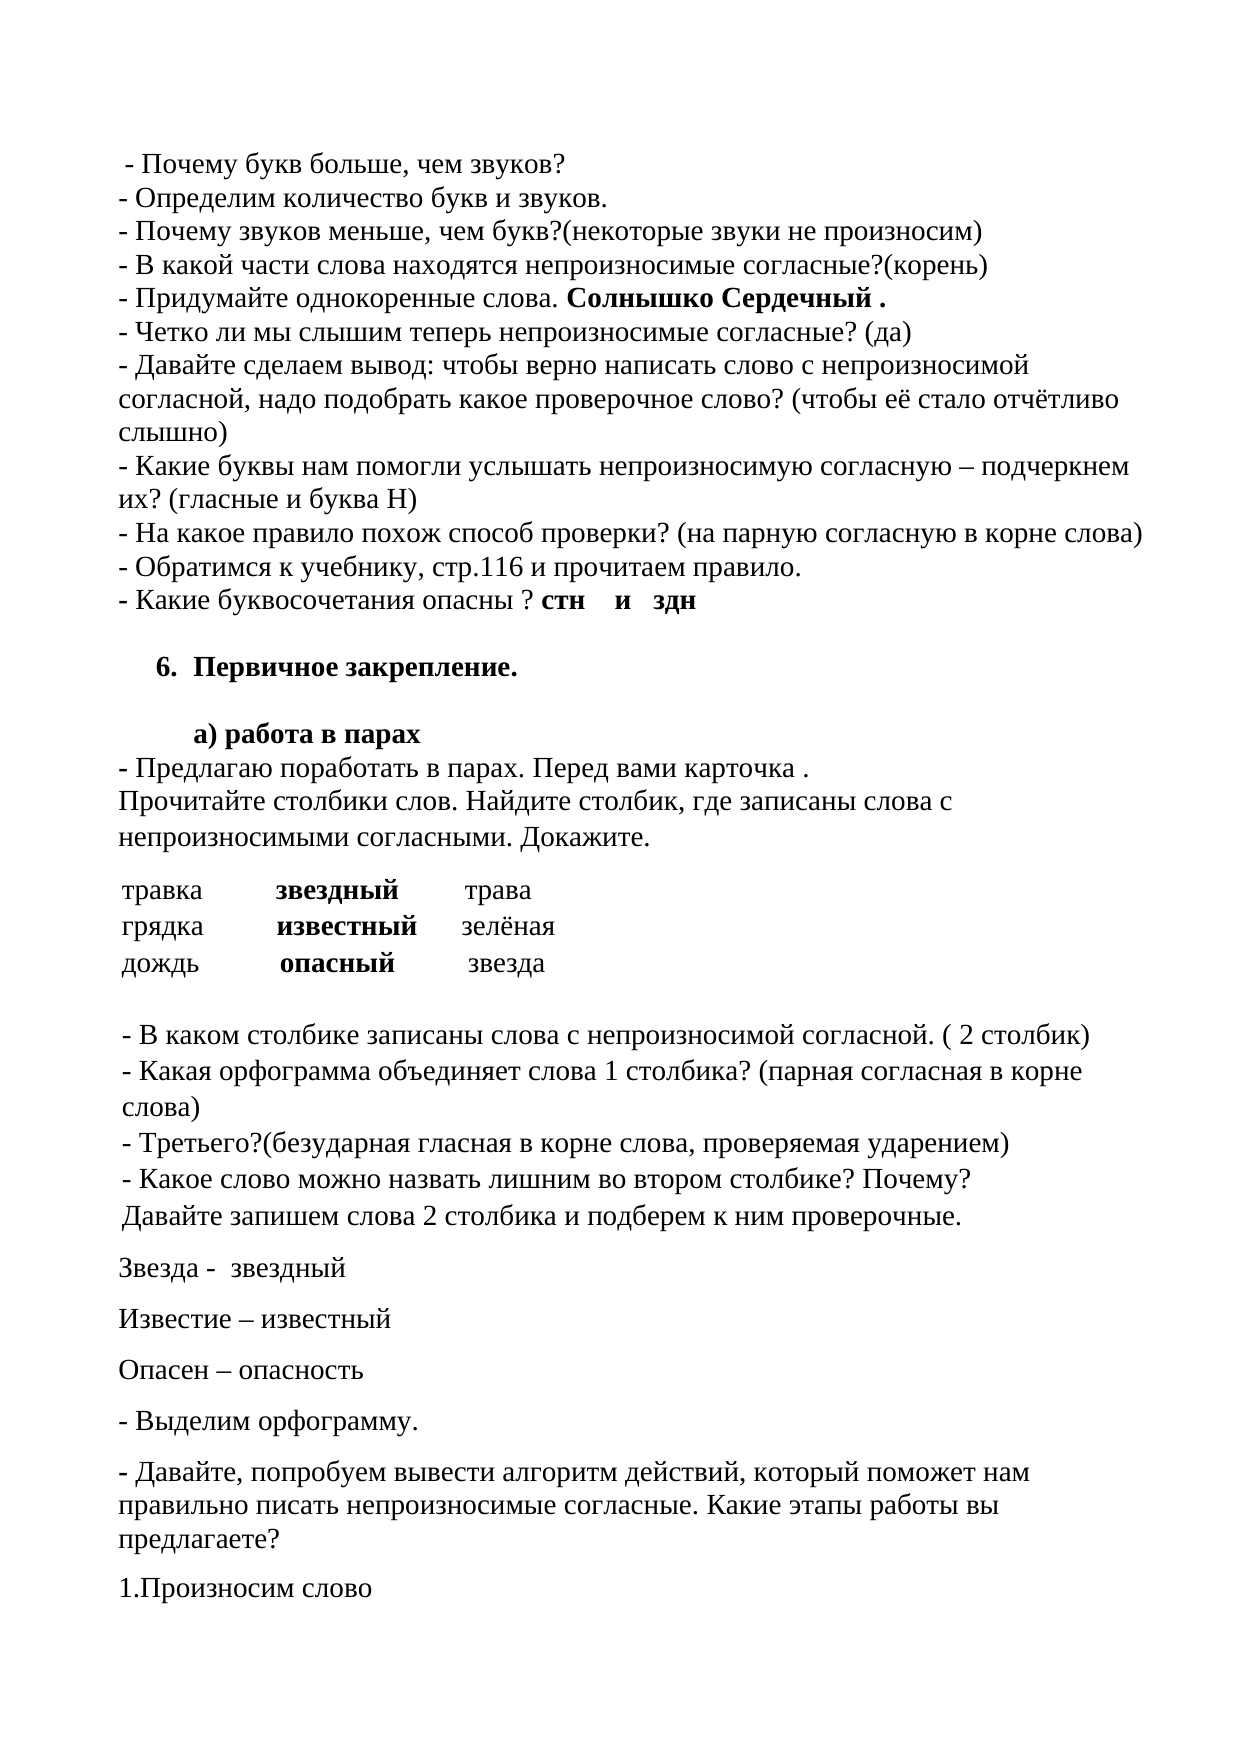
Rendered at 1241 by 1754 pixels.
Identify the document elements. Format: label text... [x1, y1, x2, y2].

text - Почему звуков меньше, чем букв?(некоторые звуки не произносим) [118, 213, 1152, 247]
list - Какая орфограмма объединяет слова 1 столбика? (парная согласная в корне слова) [122, 1053, 1152, 1123]
text - В какой части слова находятся непроизносимые согласные?(корень) [118, 247, 1152, 280]
text Опасен – опасность [118, 1352, 1152, 1386]
list - В каком столбике записаны слова с непроизносимой согласной. ( 2 столбик) [122, 1017, 1152, 1051]
list - Третьего?(безударная гласная в корне слова, проверяемая ударением) [122, 1125, 1152, 1159]
text - Придумайте однокоренные слова. Солнышко Сердечный . [118, 280, 1152, 314]
text 1.Произносим слово [118, 1570, 1152, 1604]
list Первичное закрепление. [156, 649, 1152, 683]
text - Определим количество букв и звуков. [118, 180, 1152, 213]
text а) работа в парах [193, 716, 1152, 750]
list - Какое слово можно назвать лишним во втором столбике? Почему? [122, 1162, 1152, 1195]
text - Какие буквосочетания опасны ? стн и здн [118, 582, 1152, 616]
list Давайте запишем слова 2 столбика и подберем к ним проверочные. [122, 1198, 1152, 1231]
text Известие – известный [118, 1301, 1152, 1335]
text - Какие буквы нам помогли услышать непроизносимую согласную – подчеркнем их? (гласные и буква Н) [118, 448, 1152, 515]
text Звезда - звездный [118, 1251, 1152, 1284]
text - На какое правило похож способ проверки? (на парную согласную в корне слова) [118, 515, 1152, 549]
text - Почему букв больше, чем звуков? [29, 146, 1152, 180]
list дождь опасный звезда [122, 945, 1152, 978]
text - Предлагаю поработать в парах. Перед вами карточка . [118, 750, 1152, 783]
text Прочитайте столбики слов. Найдите столбик, где записаны слова с непроизносимыми согласными. Докажите. [118, 783, 1152, 853]
text - Обратимся к учебнику, стр.116 и прочитаем правило. [118, 549, 1152, 582]
text - Выделим орфограмму. [118, 1403, 1152, 1437]
list травка звездный трава [122, 872, 1152, 906]
text - Давайте сделаем вывод: чтобы верно написать слово с непроизносимой согласной, надо подобрать какое проверочное слово? (чтобы её стало отчётливо слышно) [118, 347, 1152, 448]
text - Четко ли мы слышим теперь непроизносимые согласные? (да) [118, 314, 1152, 347]
list грядка известный зелёная [122, 908, 1152, 942]
text - Давайте, попробуем вывести алгоритм действий, который поможет нам правильно писать непроизносимые согласные. Какие этапы работы вы предлагаете? [118, 1454, 1152, 1554]
